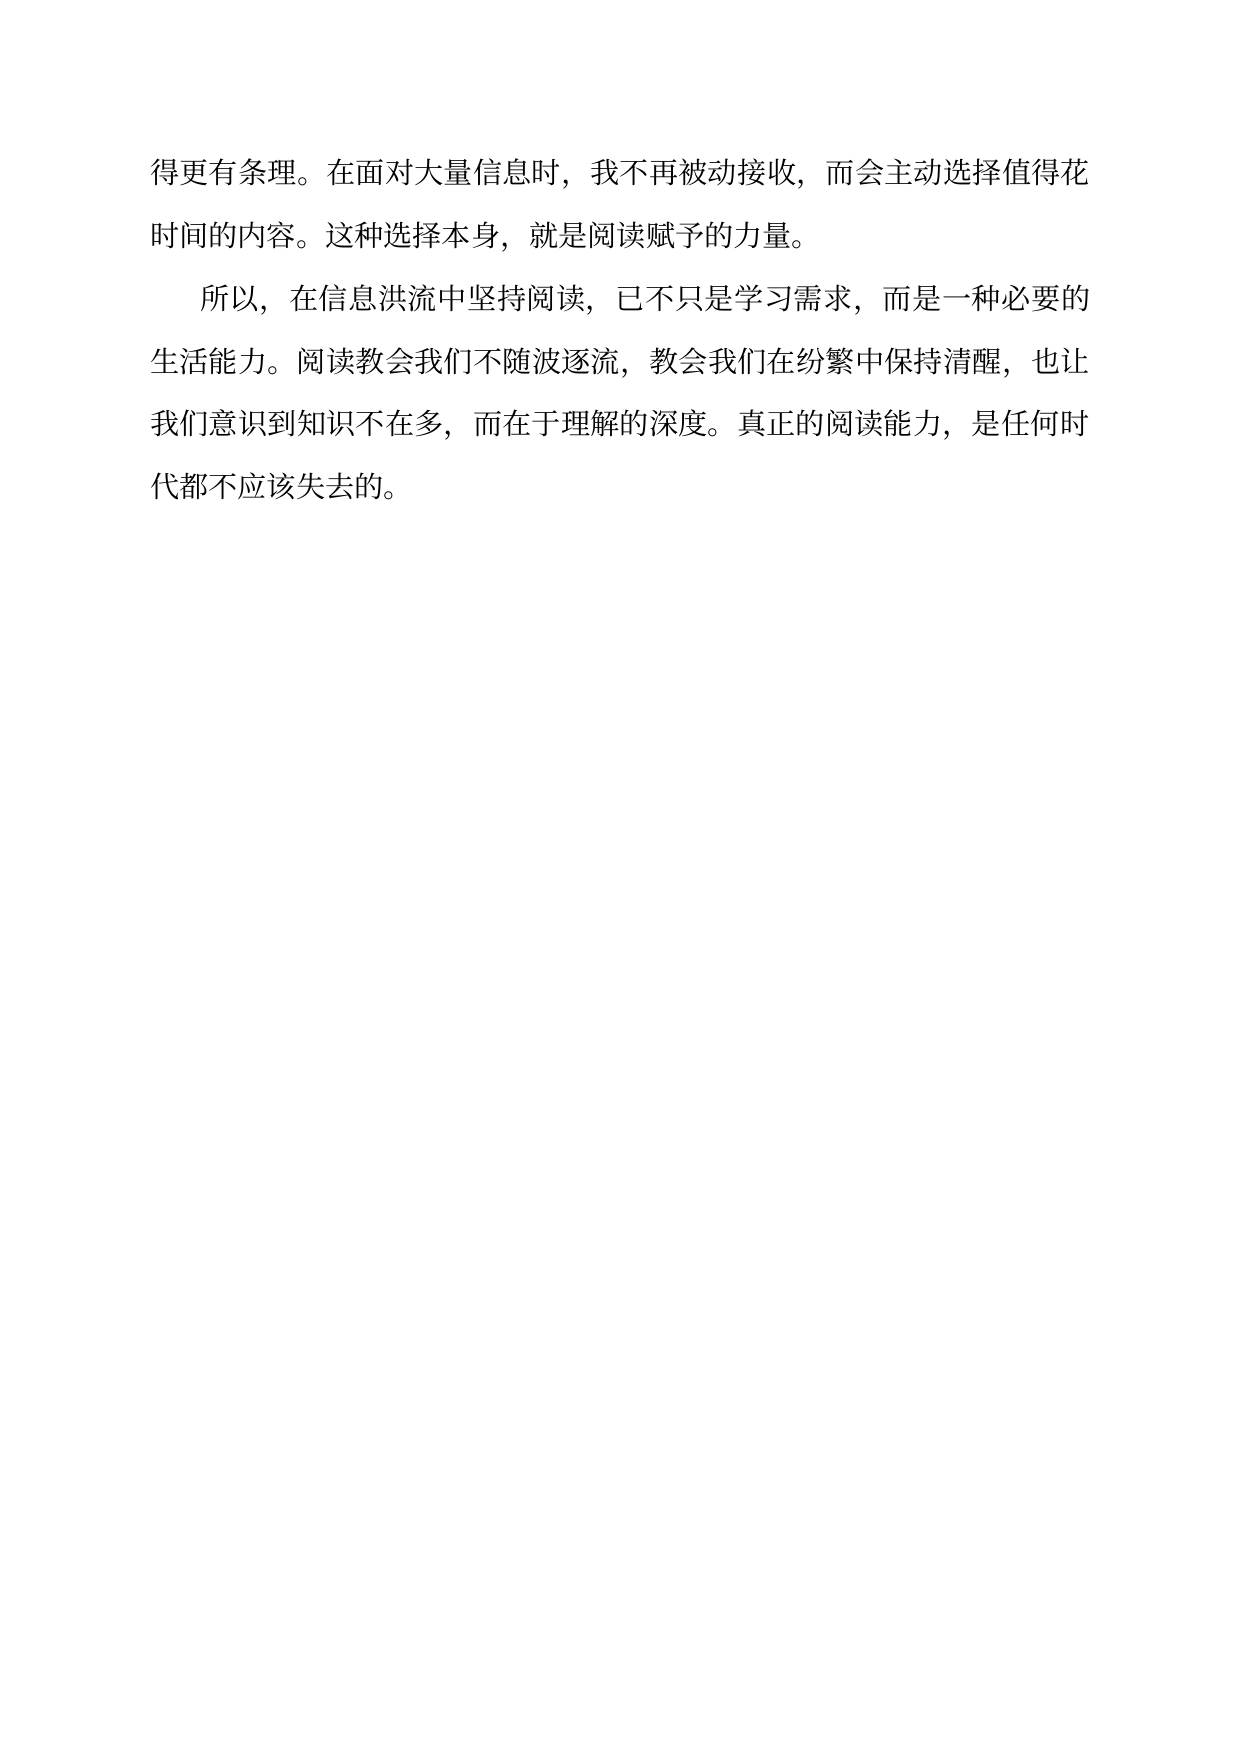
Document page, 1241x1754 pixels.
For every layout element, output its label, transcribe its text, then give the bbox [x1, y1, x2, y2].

text 所以，在信息洪流中坚持阅读，已不只是学习需求，而是一种必要的生活能力。阅读教会我们不随波逐流，教会我们在纷繁中保持清醒，也让我们意识到知识不在多，而在于理解的深度。真正的阅读能力，是任何时代都不应该失去的。 [150, 276, 1090, 506]
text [150, 150, 1090, 255]
